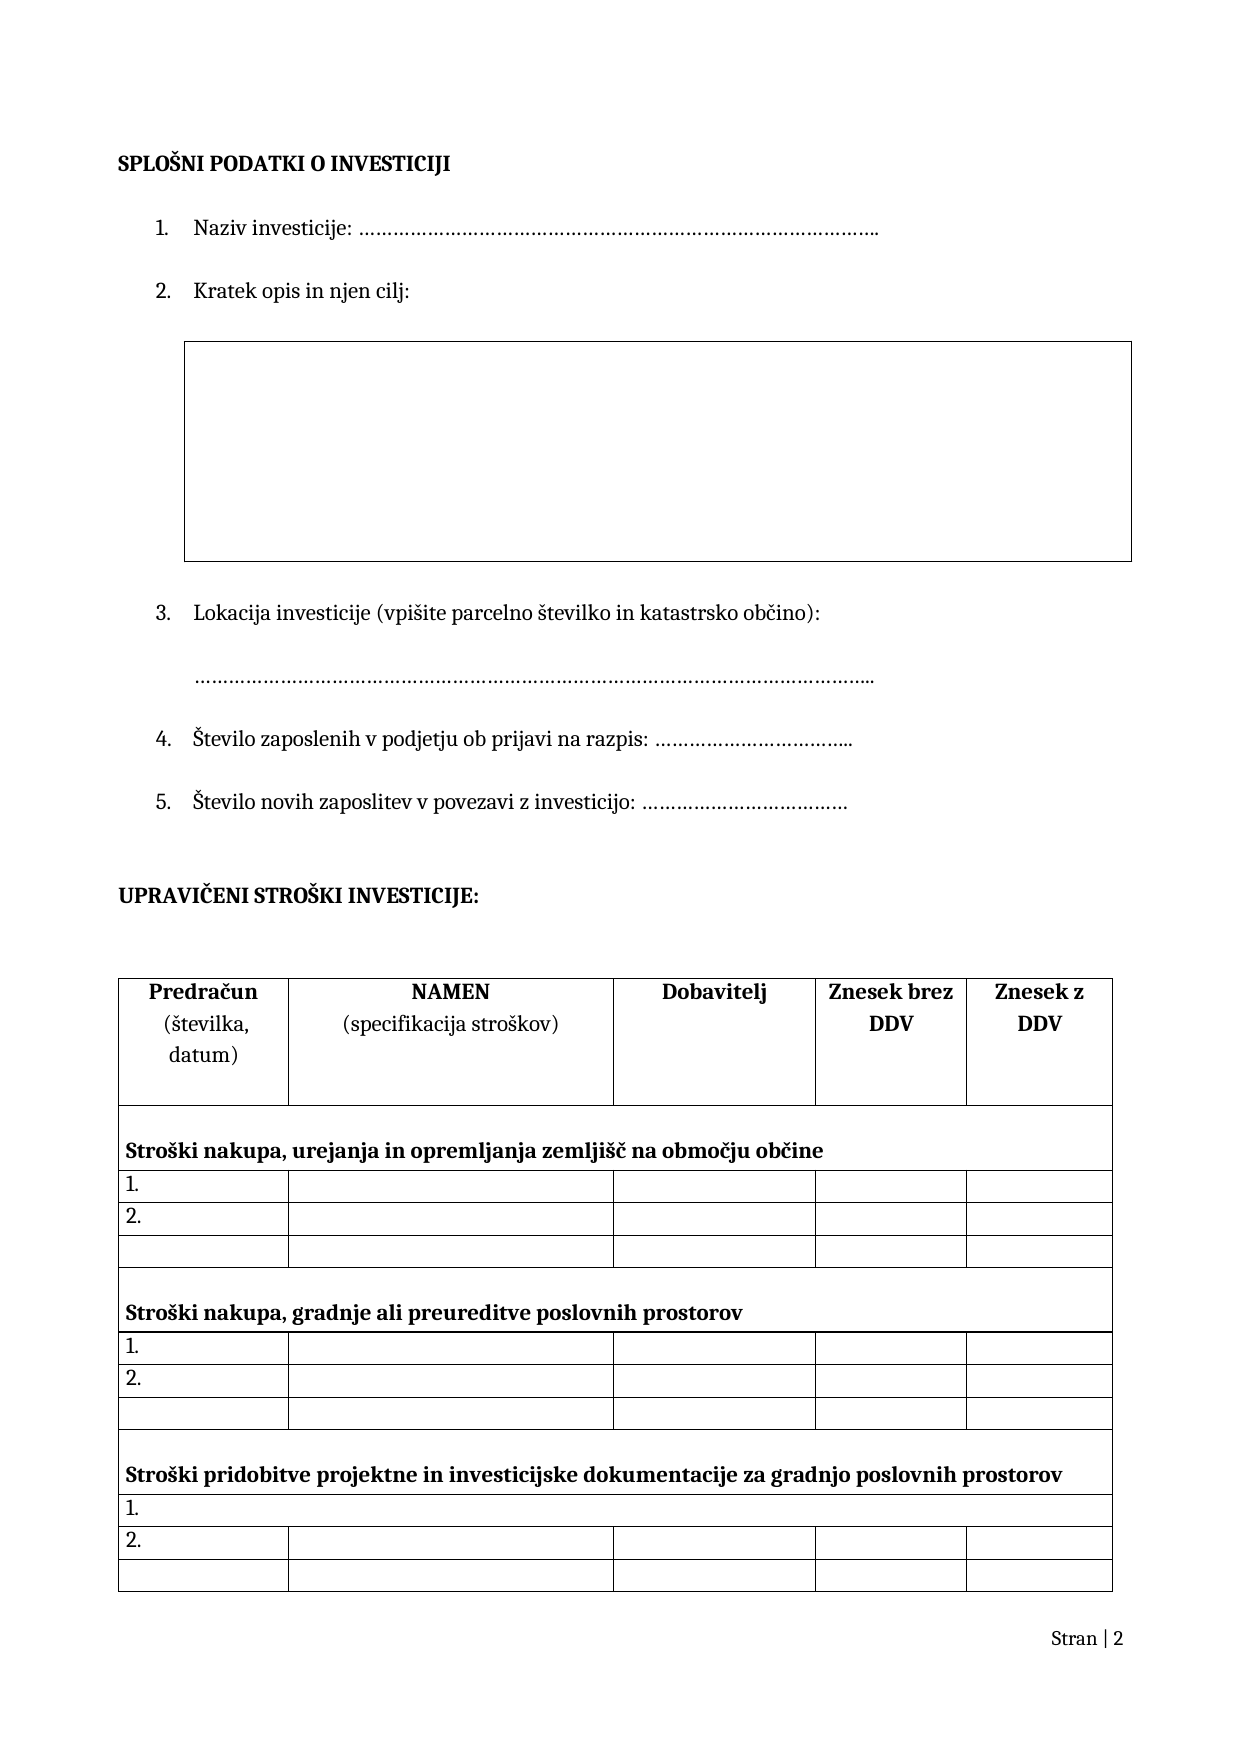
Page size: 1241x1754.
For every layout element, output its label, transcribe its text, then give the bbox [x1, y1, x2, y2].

table_cell [614, 1398, 815, 1429]
table_cell [289, 1398, 613, 1429]
table_cell Stroški nakupa, urejanja in opremljanja zemljišč na območju občine [119, 1106, 1112, 1169]
table_cell [614, 1365, 815, 1397]
table_cell [816, 1333, 966, 1364]
table_header Dobavitelj [614, 979, 815, 1105]
table_cell [967, 1236, 1112, 1267]
table_cell 2. [119, 1527, 288, 1559]
table_cell 2. [119, 1365, 288, 1397]
text SPLOŠNI PODATKI O INVESTICIJI [118, 151, 1123, 177]
table_cell [289, 1527, 613, 1559]
list Število novih zaposlitev v povezavi z investicijo: ……………………………… [156, 789, 1123, 815]
table_cell [967, 1527, 1112, 1559]
table_cell [967, 1203, 1112, 1235]
text UPRAVIČENI STROŠKI INVESTICIJE: [118, 883, 1123, 910]
table_header NAMEN (specifikacija stroškov) [289, 979, 613, 1105]
table_cell 1. [119, 1171, 288, 1202]
table_cell [816, 1203, 966, 1235]
table_cell [119, 1236, 288, 1267]
table_cell [289, 1203, 613, 1235]
list Število zaposlenih v podjetju ob prijavi na razpis: …………………………….. [156, 726, 1123, 752]
table_cell [816, 1560, 966, 1591]
table_cell 2. [119, 1203, 288, 1235]
table_cell [816, 1365, 966, 1397]
table_cell [614, 1236, 815, 1267]
table_cell Stroški pridobitve projektne in investicijske dokumentacije za gradnjo poslovnih prostorov [119, 1430, 1112, 1493]
table_cell [614, 1171, 815, 1202]
table_cell [614, 1333, 815, 1364]
table_cell 1. [119, 1495, 1112, 1526]
table_cell [816, 1527, 966, 1559]
table_cell [289, 1560, 613, 1591]
table_cell [967, 1398, 1112, 1429]
table_cell [967, 1560, 1112, 1591]
table_cell [816, 1171, 966, 1202]
table_cell [119, 1398, 288, 1429]
table_header Znesek brez DDV [816, 979, 966, 1105]
table_cell 1. [119, 1333, 288, 1364]
table_cell [816, 1236, 966, 1267]
table_cell [289, 1365, 613, 1397]
table_cell Stroški nakupa, gradnje ali preureditve poslovnih prostorov [119, 1268, 1112, 1331]
table_header Predračun (številka, datum) [119, 979, 288, 1105]
table_cell [967, 1365, 1112, 1397]
table_cell [119, 1560, 288, 1591]
table_cell [967, 1333, 1112, 1364]
table_header Znesek z DDV [967, 979, 1112, 1105]
table_cell [816, 1398, 966, 1429]
text ……………………………………………………………………………………………………….. [193, 662, 1123, 689]
list Naziv investicije: ………………………………………………………………………………. [156, 214, 1123, 241]
table_cell [289, 1333, 613, 1364]
table_cell [289, 1171, 613, 1202]
table_cell [614, 1203, 815, 1235]
list Lokacija investicije (vpišite parcelno številko in katastrsko občino): [156, 599, 1123, 626]
table_cell [614, 1560, 815, 1591]
table_cell [614, 1527, 815, 1559]
table_cell [289, 1236, 613, 1267]
list Kratek opis in njen cilj: [156, 277, 1123, 304]
table_cell [967, 1171, 1112, 1202]
